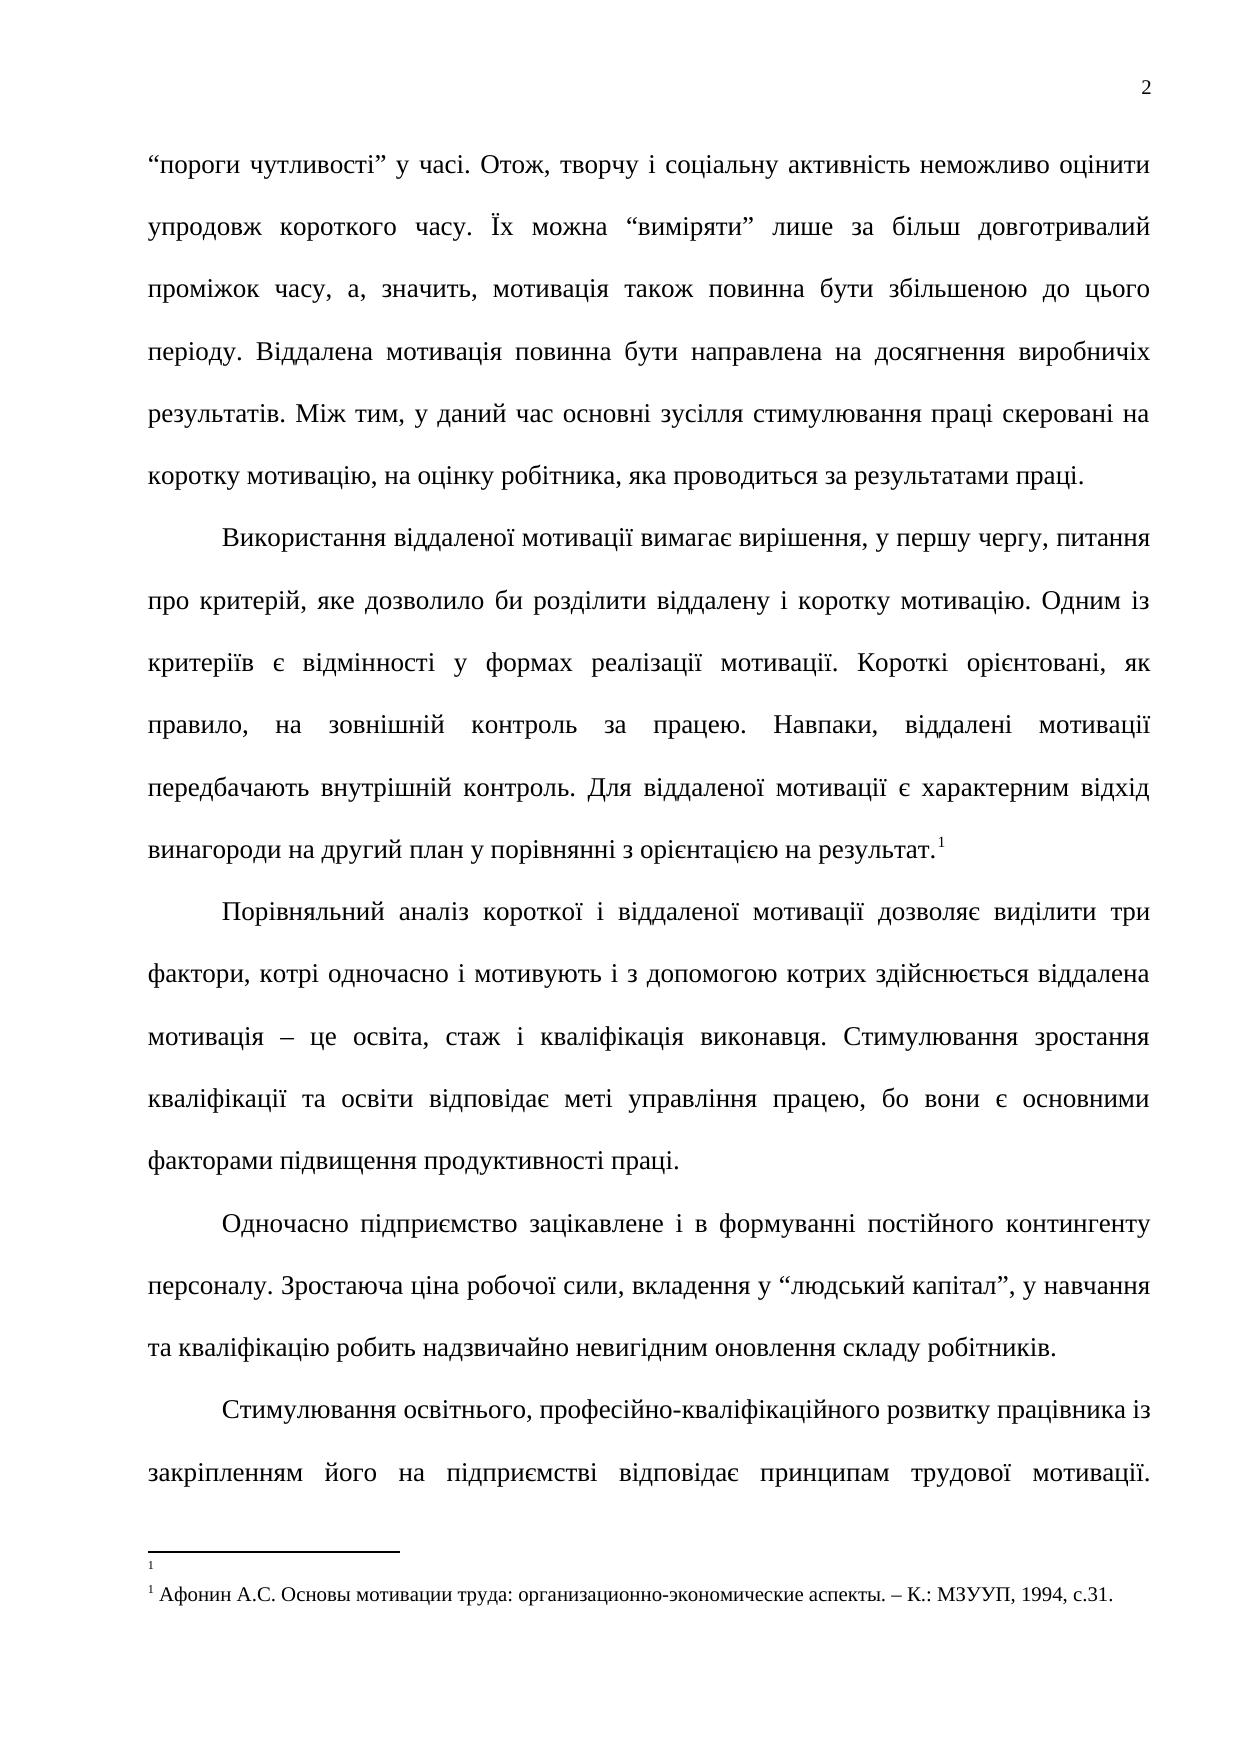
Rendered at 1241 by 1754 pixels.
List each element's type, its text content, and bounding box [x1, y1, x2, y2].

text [148, 1393, 1152, 1487]
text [148, 148, 1152, 490]
text Використання віддаленої мотивації вимагає вирішення, у першу чергу, питання про критерій, яке дозволило би розділити віддалену і коротку мотивацію. Одним із критеріїв є відмінності у формах реалізації мотивації. Короткі орієнтовані, як правило, на зовнішній контроль за працею. Навпаки, віддалені мотивації передбачають внутрішній контроль. Для віддаленої мотивації є характерним відхід винагороди на другий план у порівнянні з орієнтацією на результат.1 [148, 521, 1152, 864]
text Порівняльний аналіз короткої і віддаленої мотивації дозволяє виділити три фактори, котрі одночасно і мотивують і з допомогою котрих здійснюється віддалена мотивація – це освіта, стаж і кваліфікація виконавця. Стимулювання зростання кваліфікації та освіти відповідає меті управління працею, бо вони є основними факторами підвищення продуктивності праці. [148, 895, 1152, 1176]
text Одночасно підприємство зацікавлене і в формуванні постійного контингенту персоналу. Зростаюча ціна робочої сили, вкладення у “людський капітал”, у навчання та кваліфікацію робить надзвичайно невигідним оновлення складу робітників. [148, 1207, 1152, 1362]
